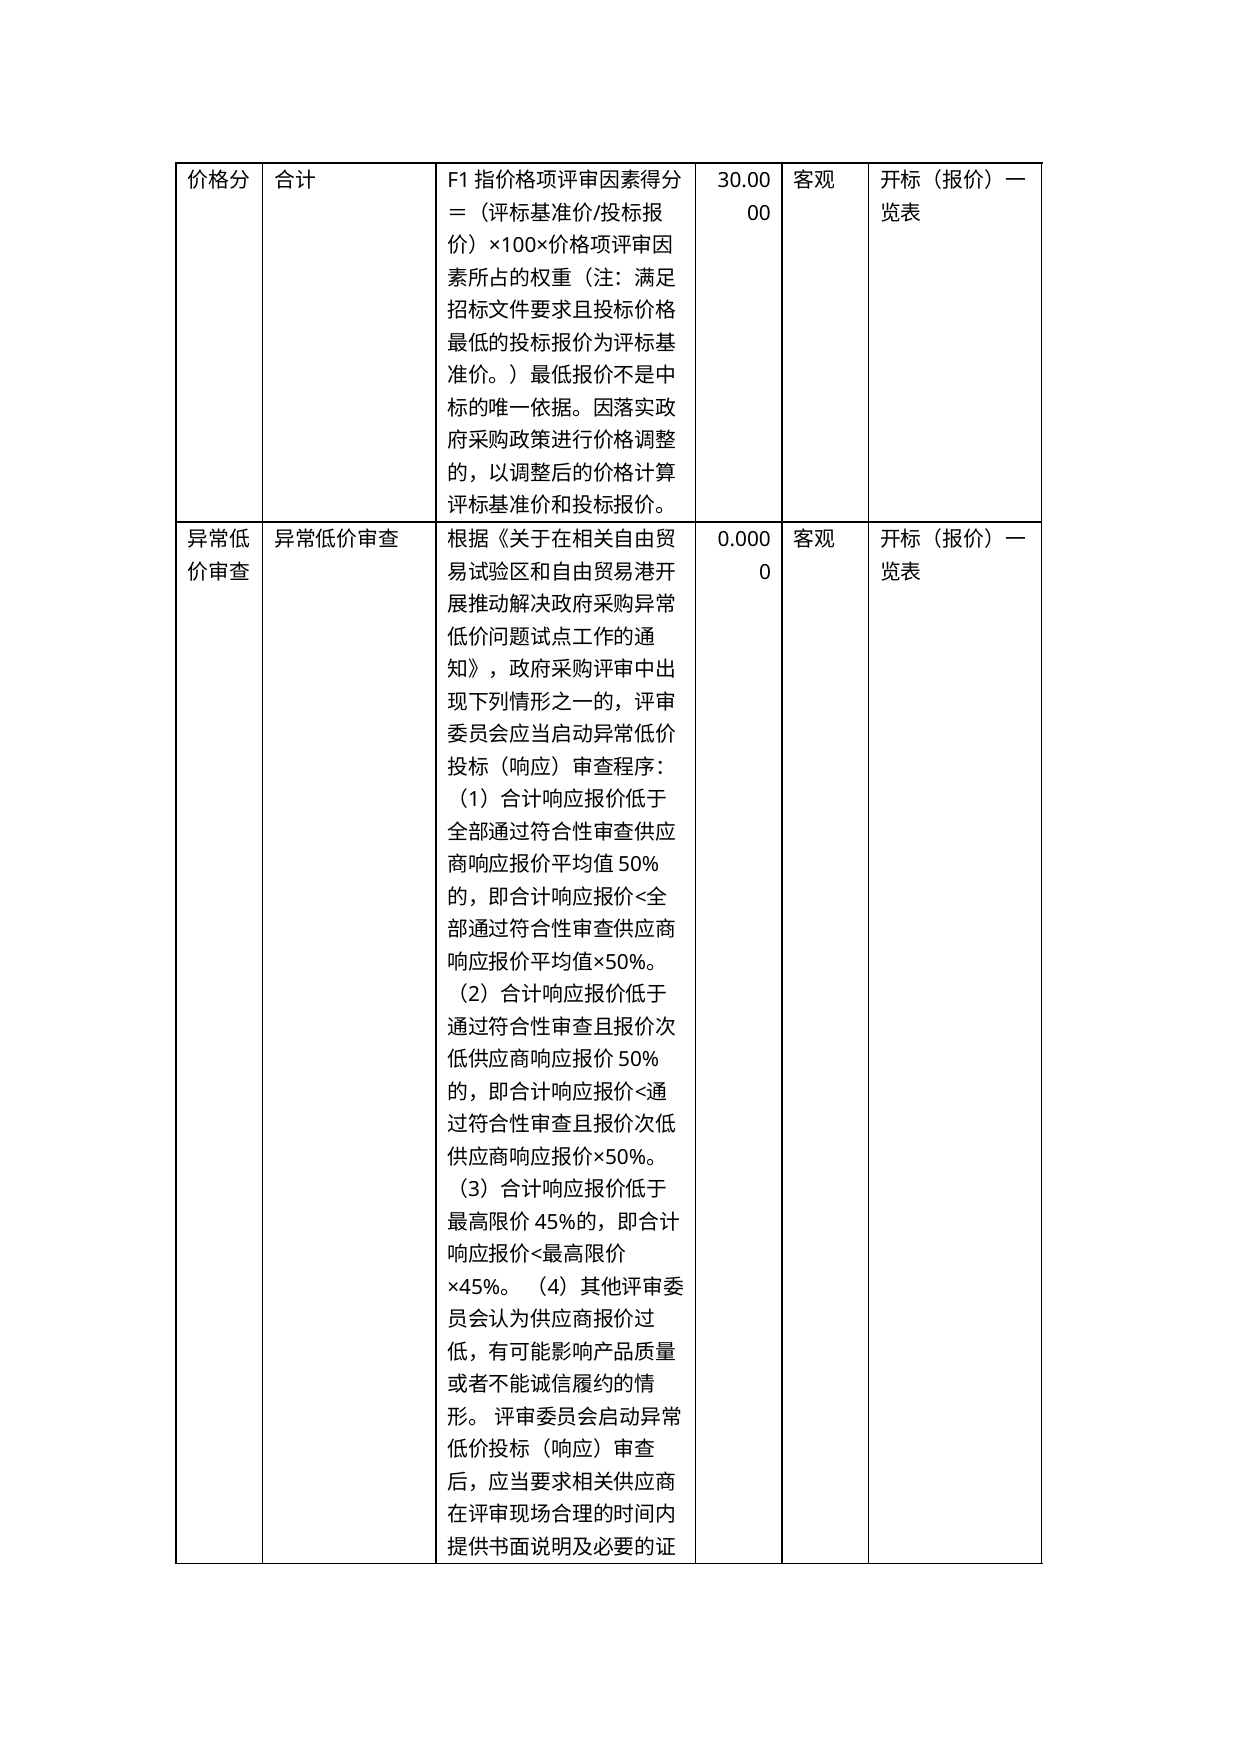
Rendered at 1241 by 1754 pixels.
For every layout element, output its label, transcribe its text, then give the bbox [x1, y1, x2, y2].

table_cell F1指价格项评审因素得分＝（评标基准价/投标报价）×100×价格项评审因素所占的权重（注：满足招标文件要求且投标价格最低的投标报价为评标基准价。）最低报价不是中标的唯一依据。因落实政府采购政策进行价格调整的，以调整后的价格计算评标基准价和投标报价。 [437, 164, 695, 521]
table_cell 客观 [783, 523, 868, 1563]
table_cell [437, 523, 695, 1563]
table_cell 开标（报价）一览表 [869, 164, 1041, 521]
table_cell 价格分 [177, 164, 262, 521]
table_cell 异常低价审查 [177, 523, 262, 1563]
table_cell 0.0000 [696, 523, 781, 1563]
table_cell 客观 [783, 164, 868, 521]
table_cell 开标（报价）一览表 [869, 523, 1041, 1563]
table_cell 异常低价审查 [263, 523, 435, 1563]
table_cell 合计 [263, 164, 435, 521]
table_cell 30.0000 [696, 164, 781, 521]
